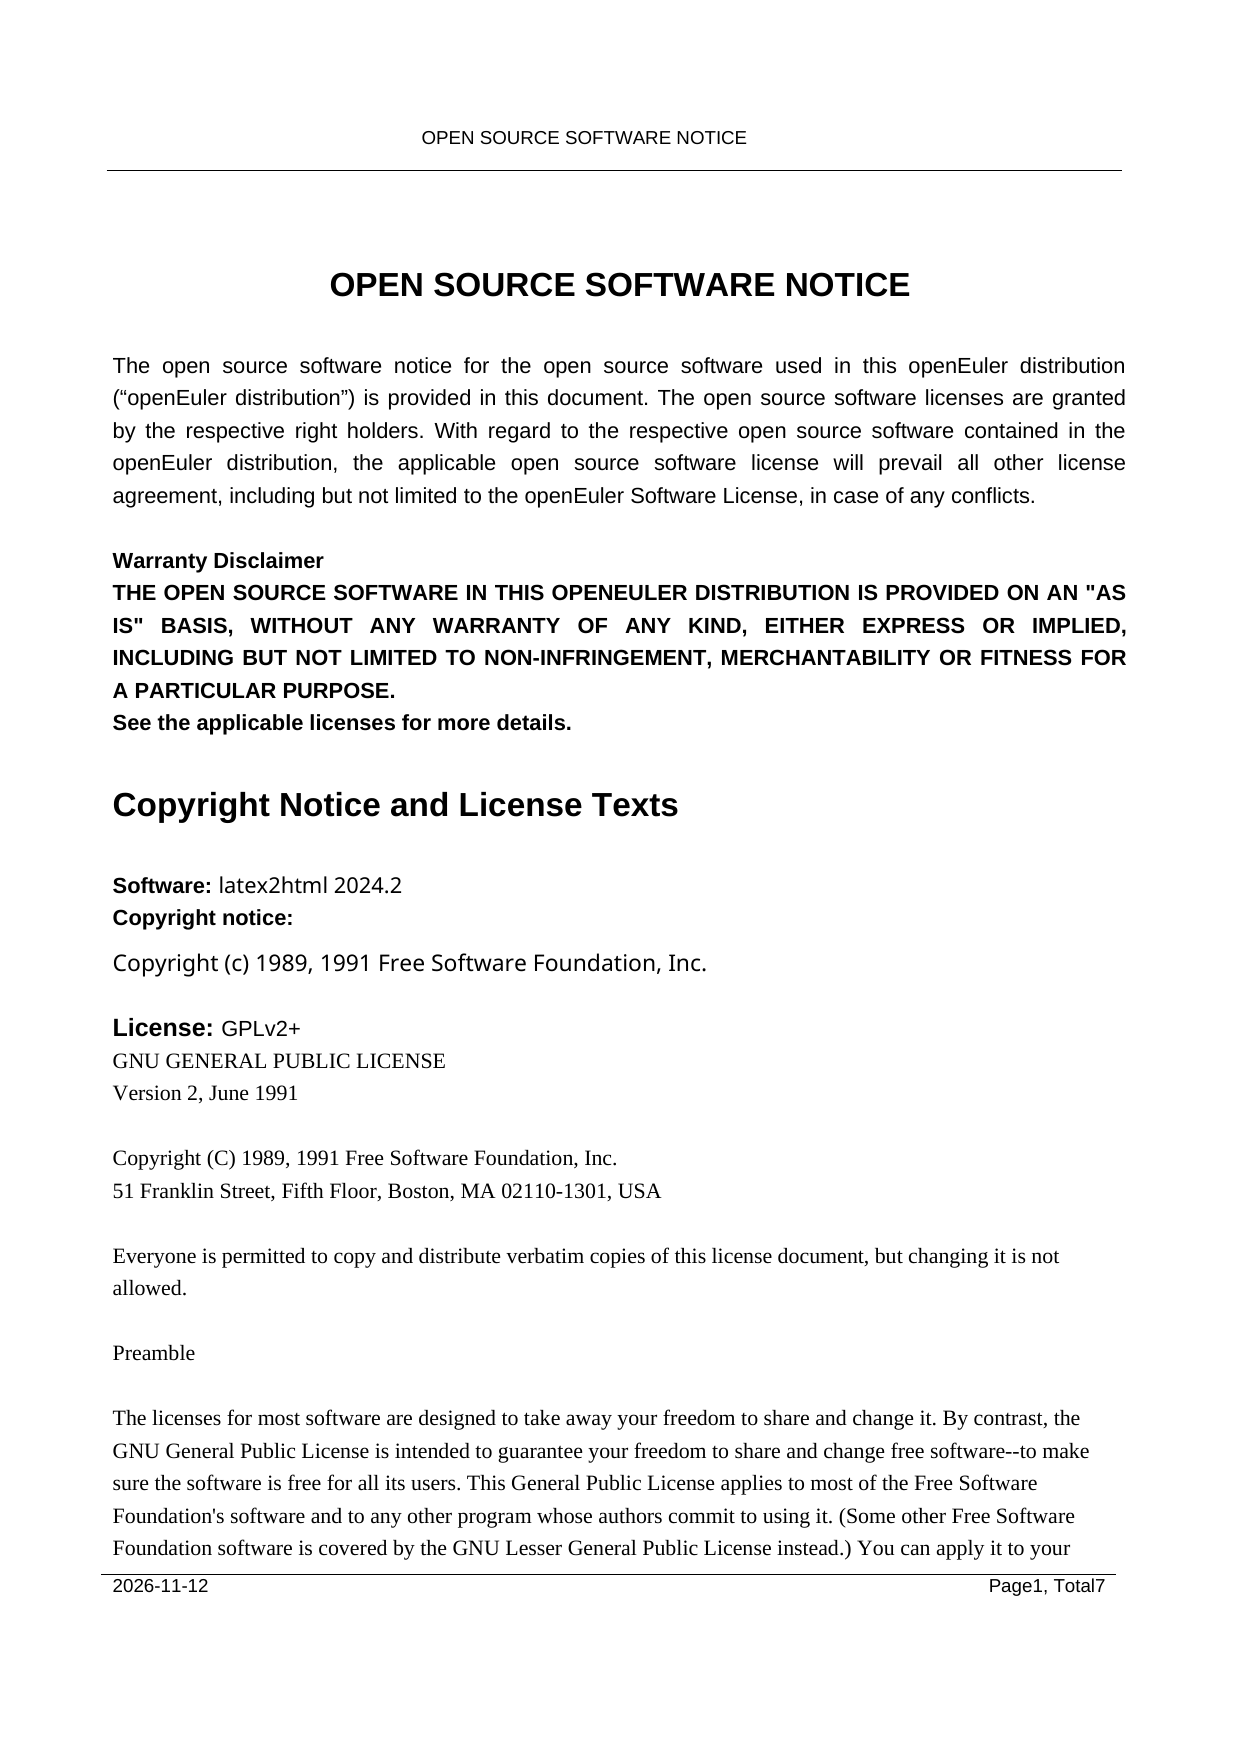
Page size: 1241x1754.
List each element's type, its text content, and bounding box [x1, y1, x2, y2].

text The open source software notice for the open source software used in this openEuler distribution (“openEuler distribution”) is provided in this document. The open source software licenses are granted by the respective right holders. With regard to the respective open source software contained in the openEuler distribution, the applicable open source software license will prevail all other license agreement, including but not limited to the openEuler Software License, in case of any conflicts. [112, 349, 1128, 511]
title Software: latex2html 2024.2 [112, 869, 1128, 901]
text License: GPLv2+ [112, 1012, 1128, 1044]
text OPEN SOURCE SOFTWARE NOTICE [112, 251, 1128, 316]
text Copyright notice: [112, 901, 1128, 934]
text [112, 1044, 1128, 1564]
text Copyright (c) 1989, 1991 Free Software Foundation, Inc. [112, 947, 1128, 1012]
text Copyright Notice and License Texts [112, 771, 1128, 836]
text THE OPEN SOURCE SOFTWARE IN THIS OPENEULER DISTRIBUTION IS PROVIDED ON AN "AS IS" BASIS, WITHOUT ANY WARRANTY OF ANY KIND, EITHER EXPRESS OR IMPLIED, INCLUDING BUT NOT LIMITED TO NON-INFRINGEMENT, MERCHANTABILITY OR FITNESS FOR A PARTICULAR PURPOSE. See the applicable licenses for more details. [112, 576, 1128, 739]
text Warranty Disclaimer [112, 544, 1128, 576]
